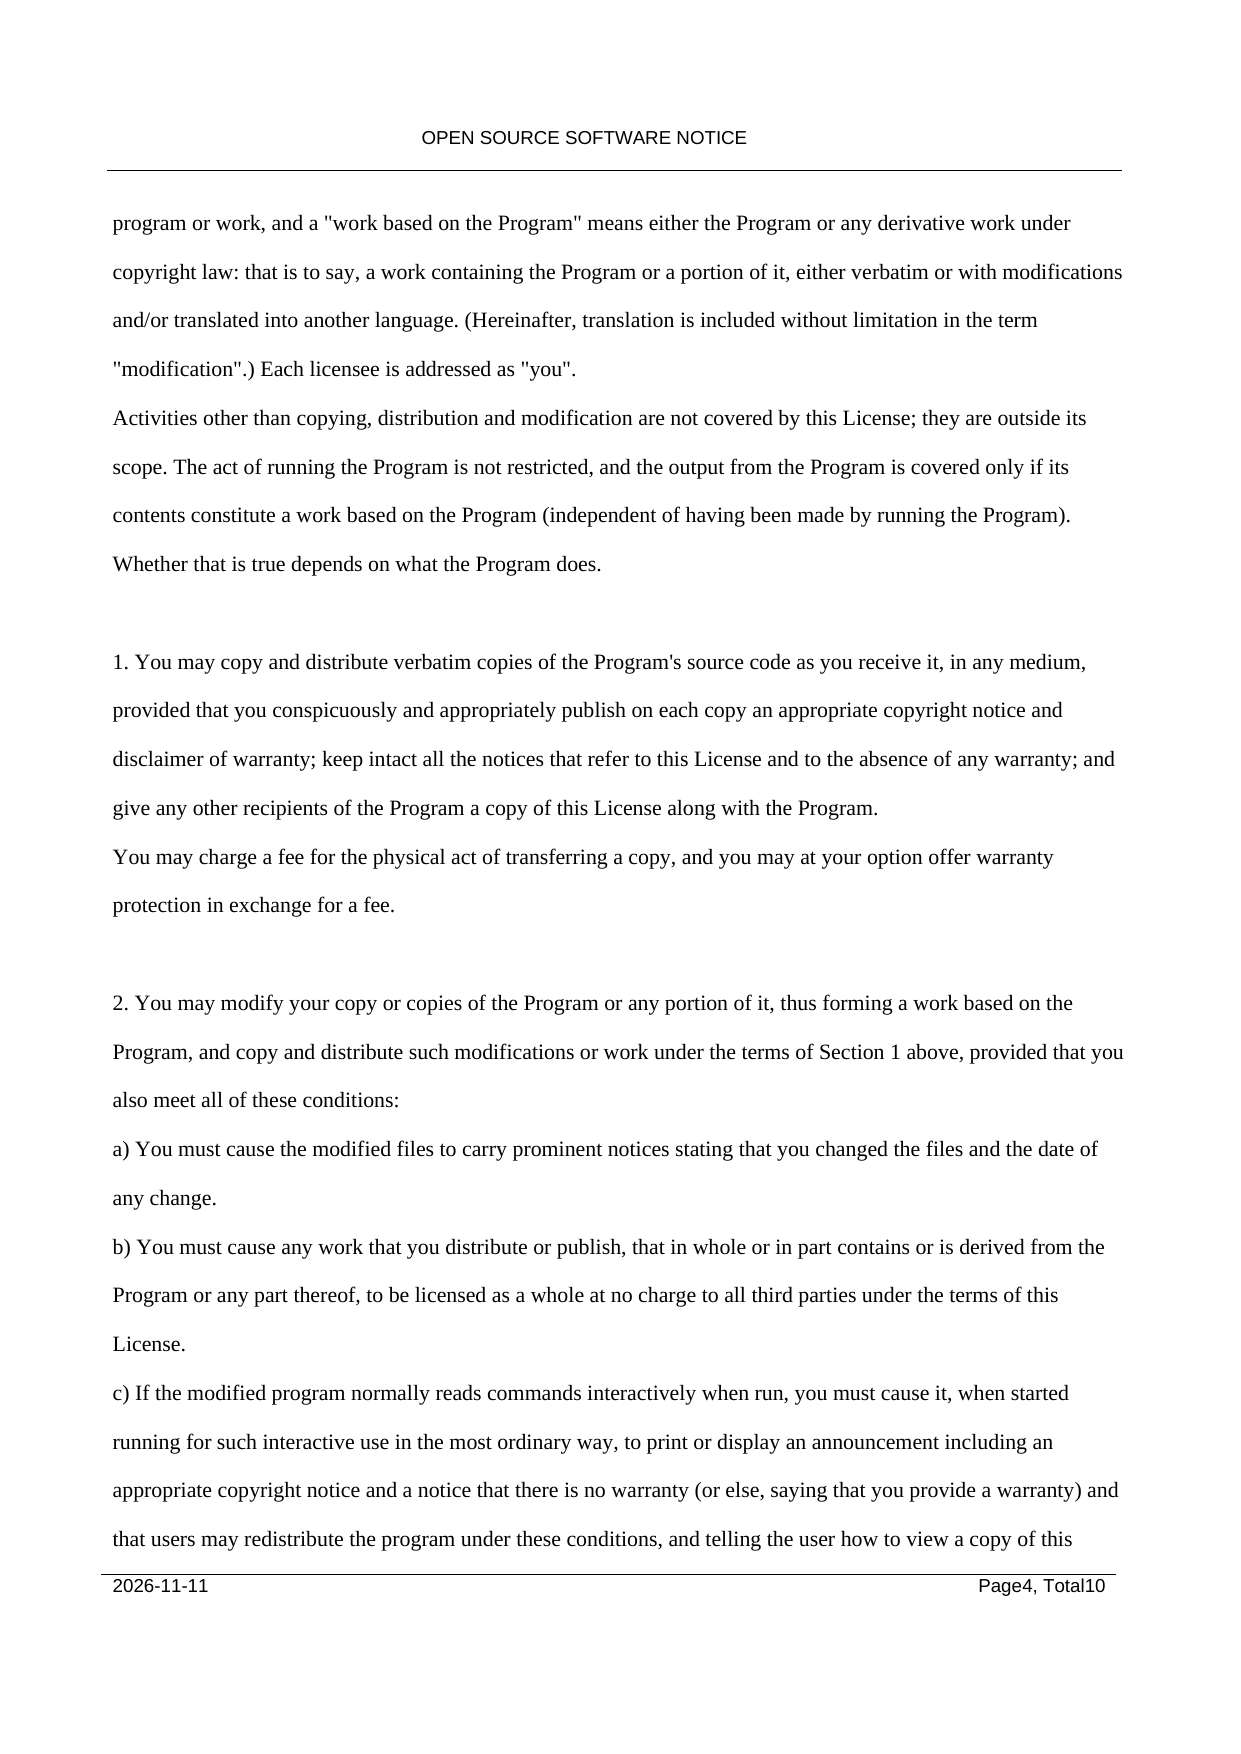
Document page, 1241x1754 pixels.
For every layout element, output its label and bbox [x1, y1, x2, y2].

text [112, 206, 1128, 1555]
